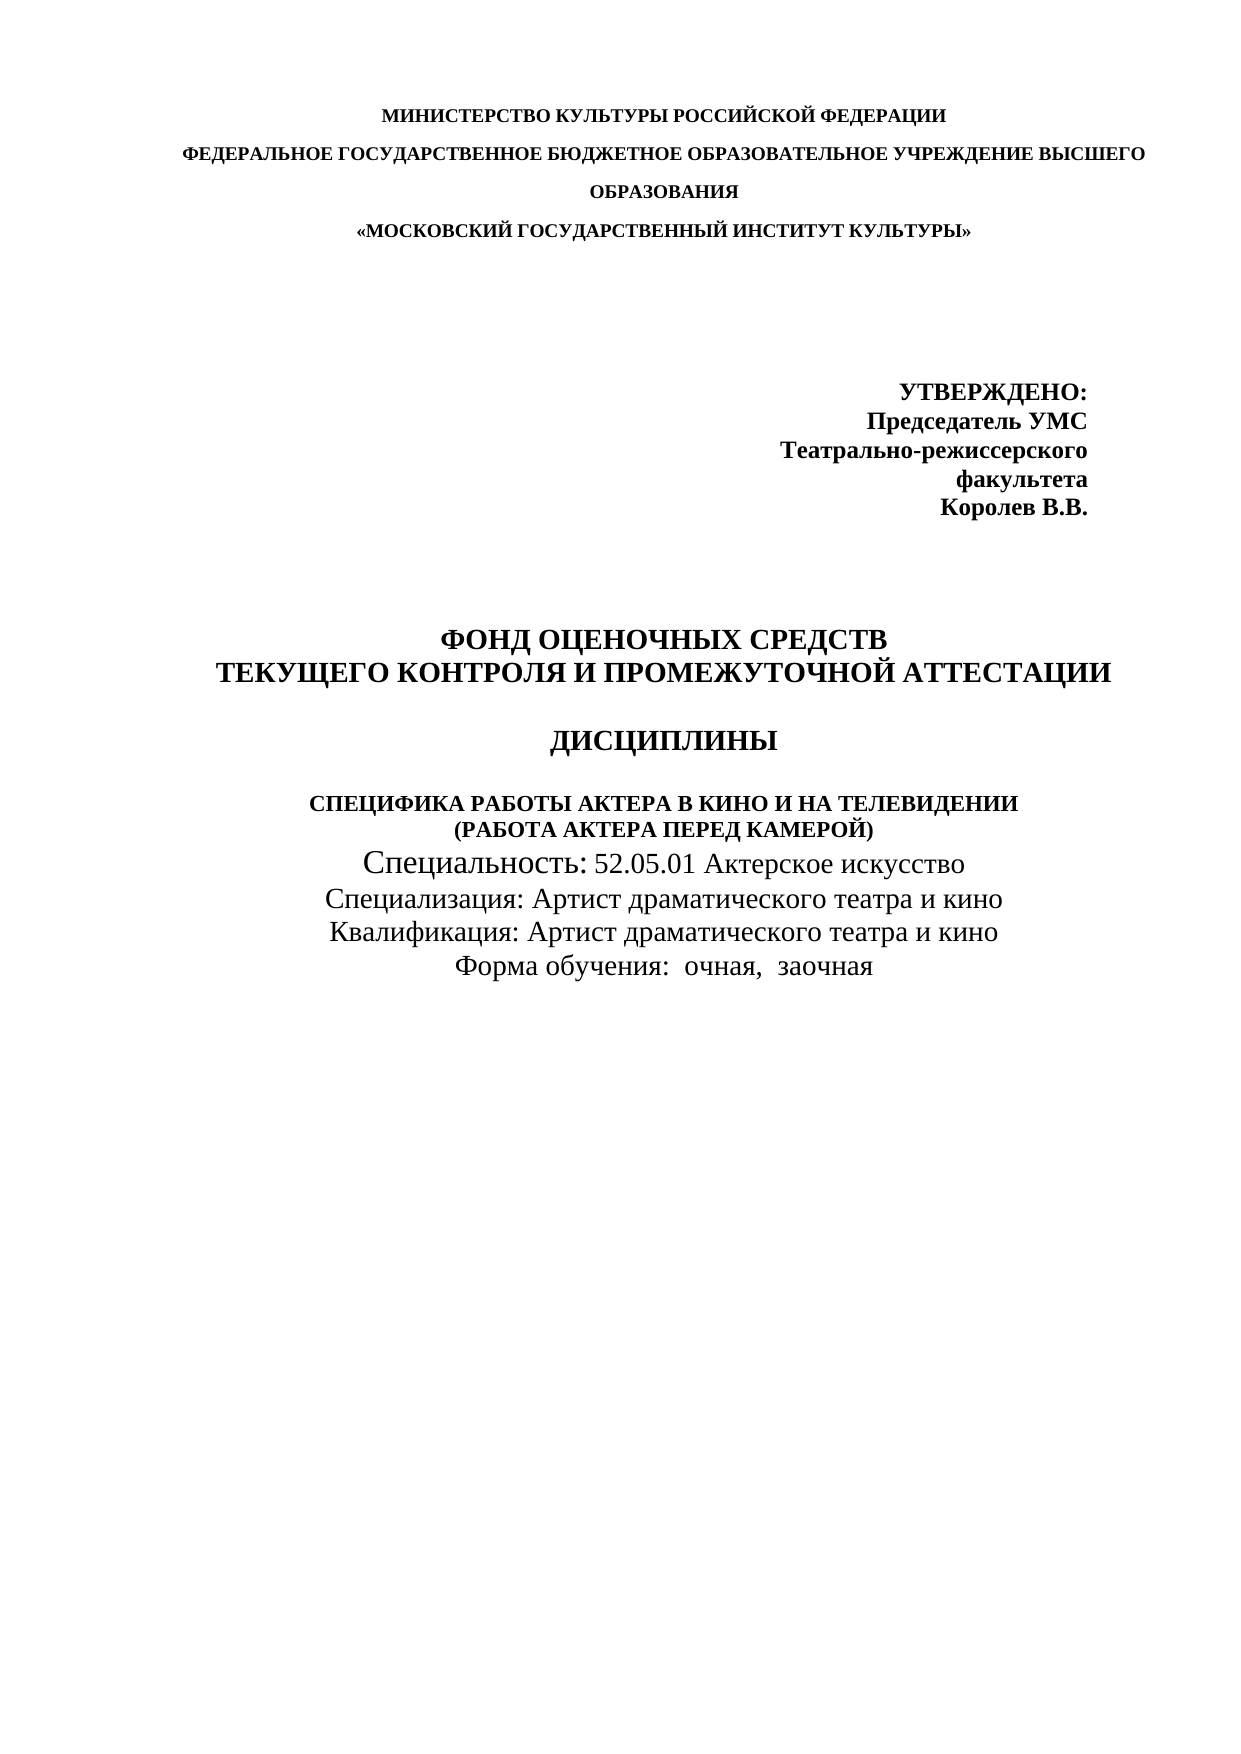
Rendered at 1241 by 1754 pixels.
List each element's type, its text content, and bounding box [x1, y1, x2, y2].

text МИНИСТЕРСТВО КУЛЬТУРЫ РОССИЙСКОЙ ФЕДЕРАЦИИ [169, 104, 1159, 142]
text Специальность: 52.05.01 Актерское искусство [169, 842, 1159, 881]
text Квалификация: Артист драматического театра и кино [169, 914, 1159, 948]
text (РАБОТА АКТЕРА ПЕРЕД КАМЕРОЙ) [169, 816, 1159, 842]
text Специализация: Артист драматического театра и кино [169, 881, 1159, 914]
text ДИСЦИПЛИНЫ [169, 723, 1159, 756]
text ТЕКУЩЕГО КОНТРОЛЯ И ПРОМЕЖУТОЧНОЙ АТТЕСТАЦИИ [169, 656, 1159, 689]
text «МОСКОВСКИЙ ГОСУДАРСТВЕННЫЙ ИНСТИТУТ КУЛЬТУРЫ» [169, 219, 1159, 257]
text ФОНД ОЦЕНОЧНЫХ СРЕДСТВ [169, 622, 1159, 656]
text Форма обучения: очная, заочная [169, 948, 1159, 981]
text ФЕДЕРАЛЬНОЕ ГОСУДАРСТВЕННОЕ БЮДЖЕТНОЕ ОБРАЗОВАТЕЛЬНОЕ УЧРЕЖДЕНИЕ ВЫСШЕГО ОБРАЗОВАНИЯ [169, 142, 1159, 219]
text СПЕЦИФИКА РАБОТЫ АКТЕРА В КИНО И НА ТЕЛЕВИДЕНИИ [169, 790, 1159, 816]
table_header УТВЕРЖДЕНО: Председатель УМС Театрально-режиссерского факультета Королев В.В. [656, 378, 1099, 521]
